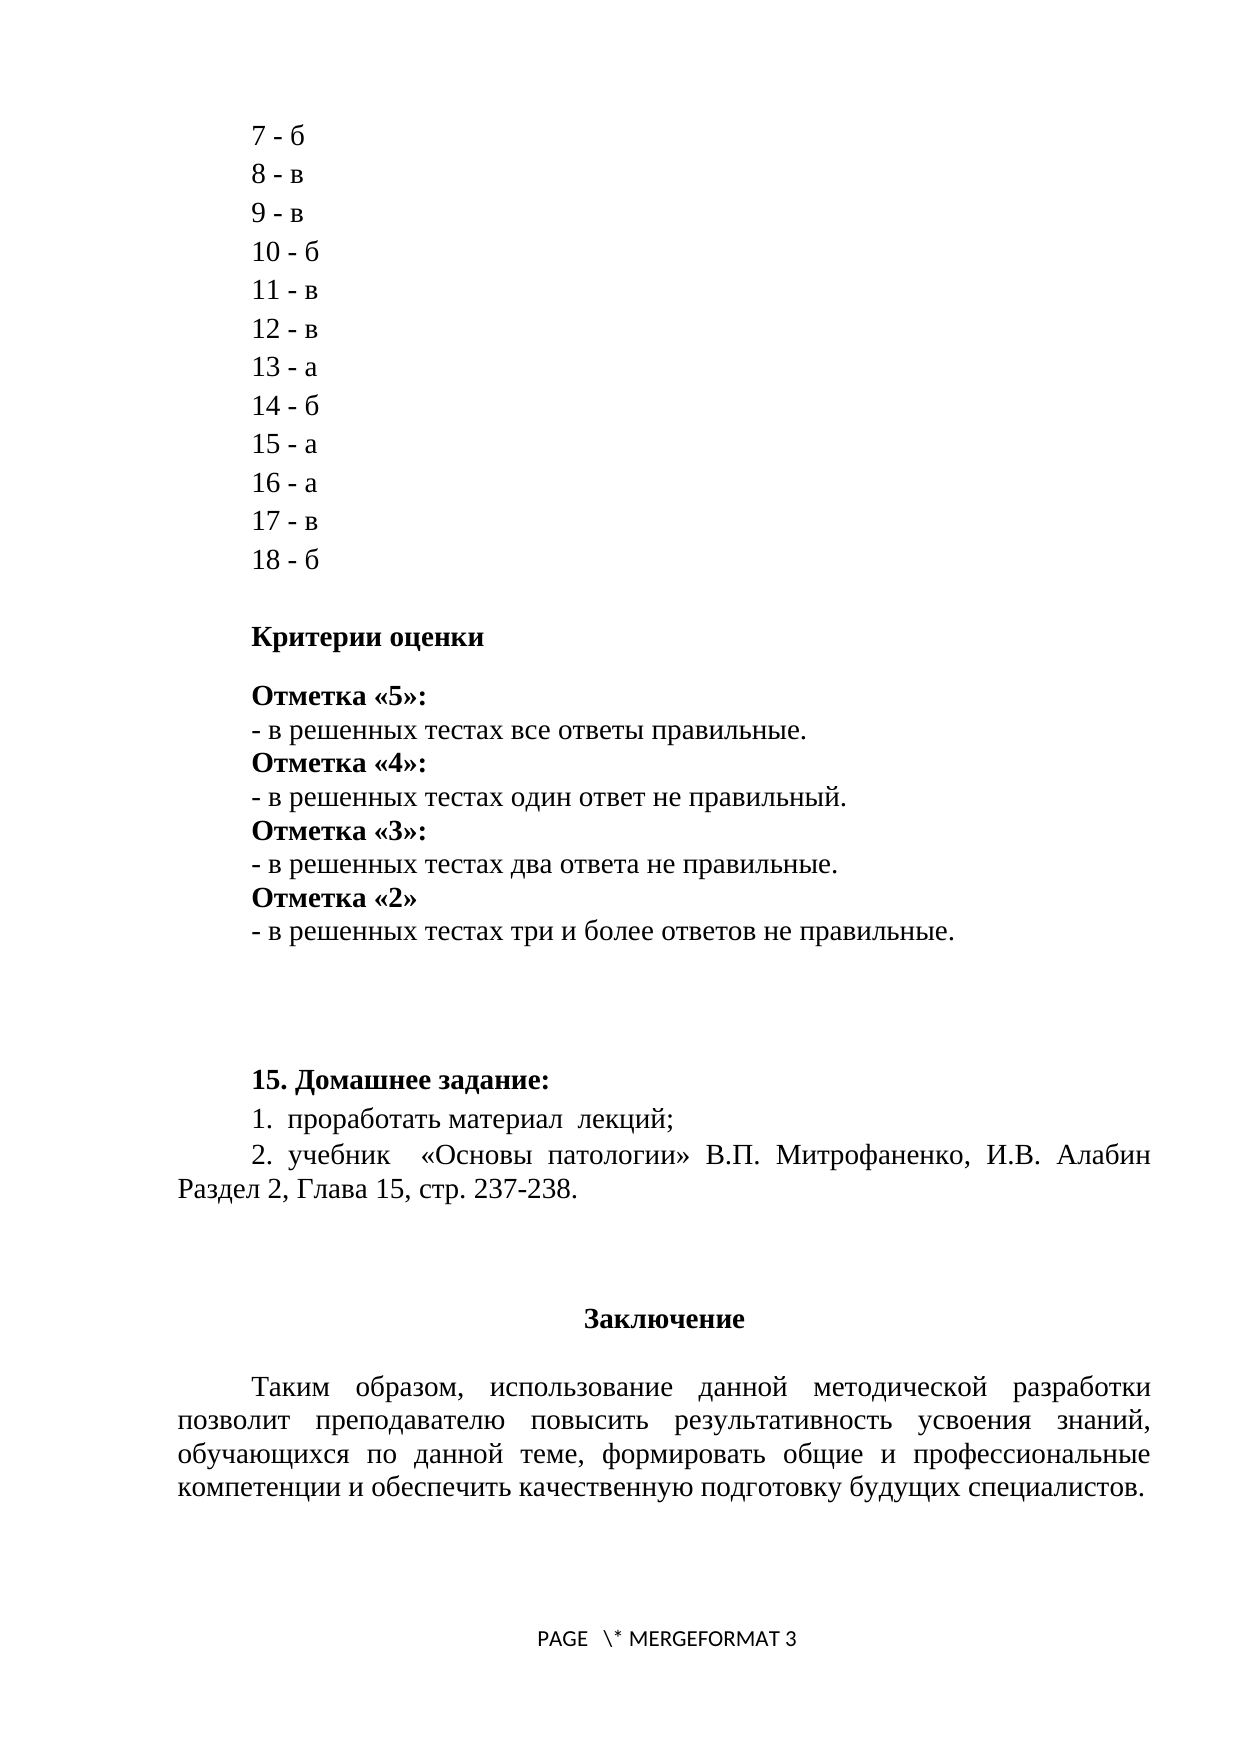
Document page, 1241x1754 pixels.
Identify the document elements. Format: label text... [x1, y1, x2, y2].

text 8 - в [177, 157, 1152, 190]
text Отметка «3»: [177, 813, 1152, 846]
text Критерии оценки [177, 619, 1152, 653]
text Заключение [177, 1302, 1152, 1335]
text 18 - б [177, 542, 1152, 576]
text Отметка «5»: [177, 678, 1152, 712]
text 14 - б [177, 388, 1152, 421]
text 10 - б [177, 234, 1152, 267]
text 9 - в [177, 195, 1152, 229]
text 17 - в [177, 503, 1152, 537]
text 2. учебник «Основы патологии» В.П. Митрофаненко, И.В. Алабин Раздел 2, Глава 15, стр. 237-238. [177, 1137, 1152, 1204]
text 15. Домашнее задание: [177, 1062, 1152, 1096]
text Таким образом, использование данной методической разработки позволит преподавателю повысить результативность усвоения знаний, обучающихся по данной теме, формировать общие и профессиональные компетенции и обеспечить качественную подготовку будущих специалистов. [177, 1369, 1152, 1503]
text - в решенных тестах три и более ответов не правильные. [177, 913, 1152, 947]
text Отметка «2» [177, 880, 1152, 913]
text 1. проработать материал лекций; [177, 1101, 1152, 1134]
text 12 - в [177, 311, 1152, 344]
text 15 - а [177, 426, 1152, 460]
text 13 - а [177, 349, 1152, 383]
text 11 - в [177, 272, 1152, 306]
text 16 - а [177, 465, 1152, 498]
text 7 - б [177, 118, 1152, 152]
text - в решенных тестах два ответа не правильные. [177, 846, 1152, 880]
text - в решенных тестах все ответы правильные. [177, 712, 1152, 746]
text Отметка «4»: [177, 746, 1152, 779]
text - в решенных тестах один ответ не правильный. [177, 779, 1152, 813]
